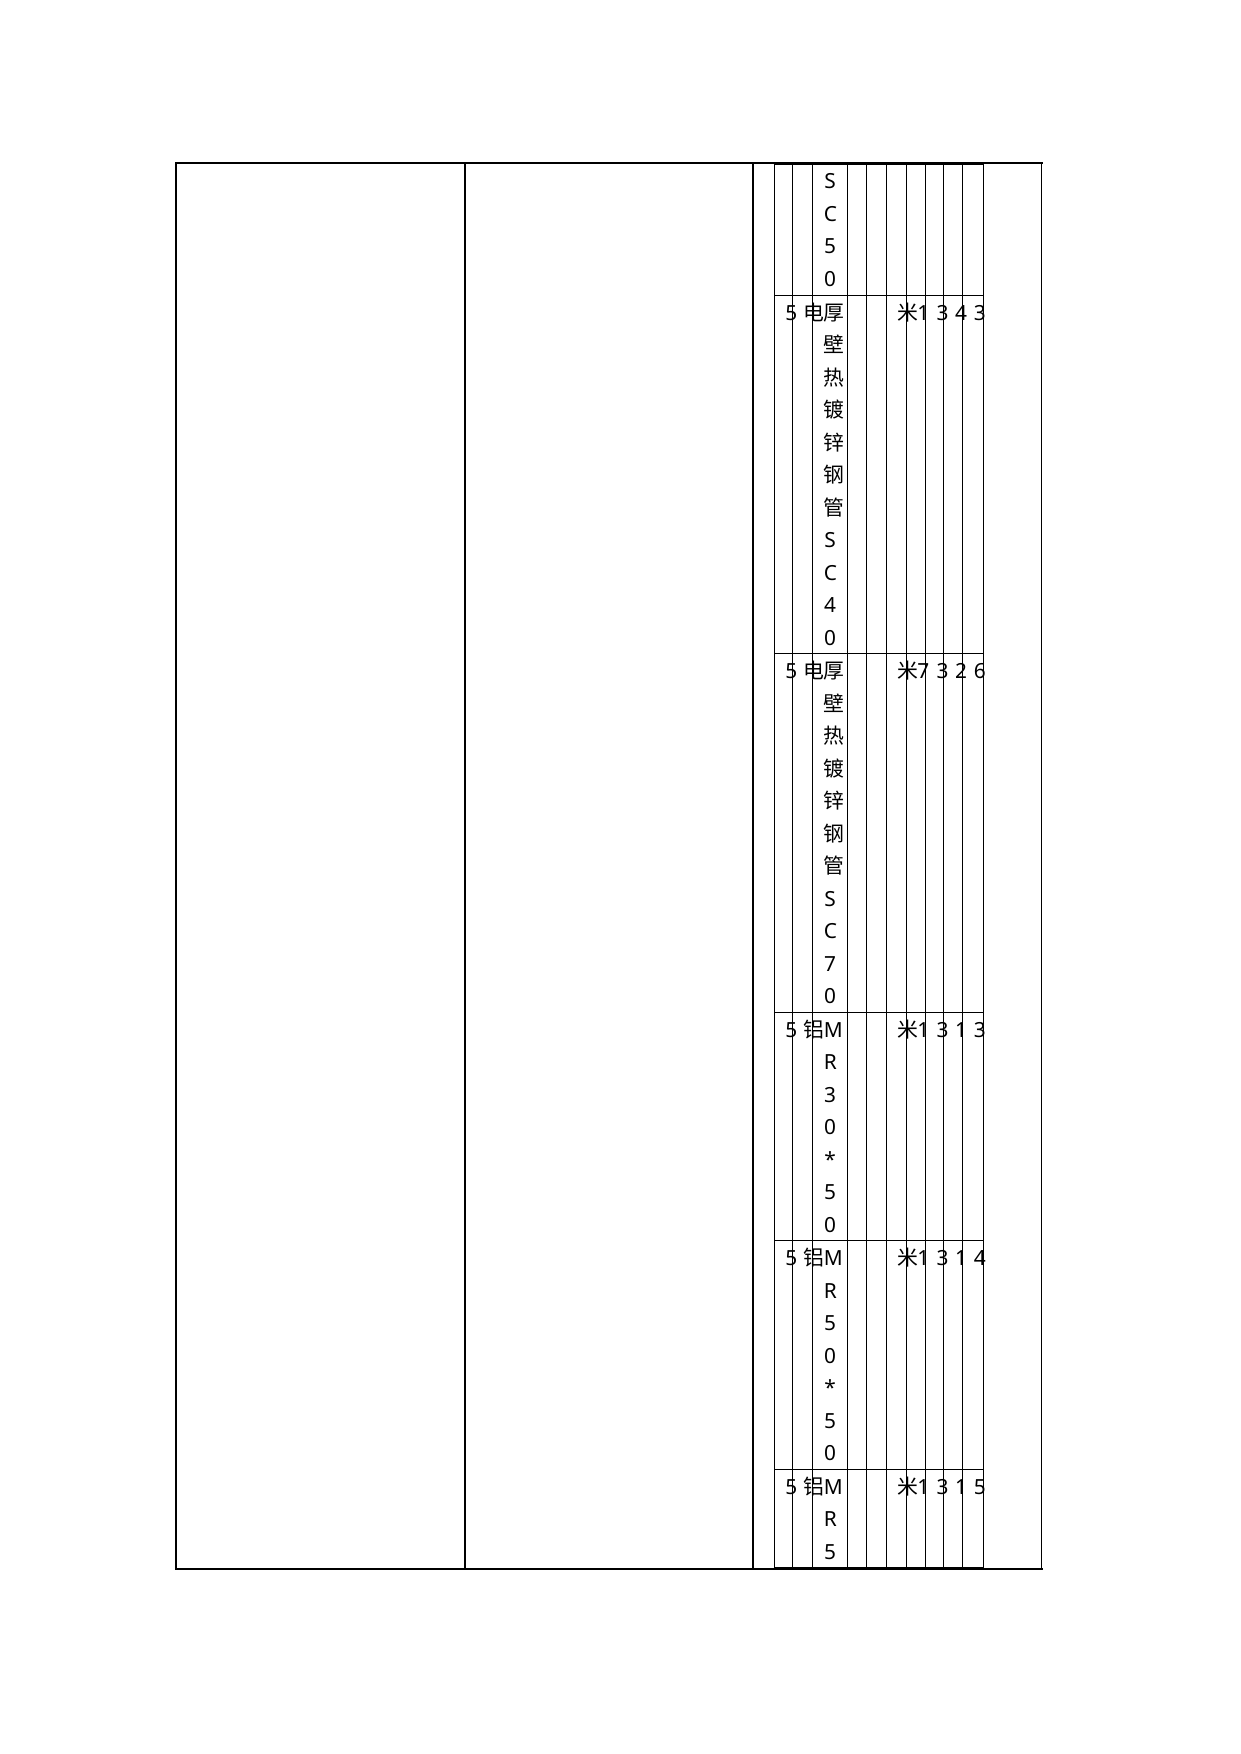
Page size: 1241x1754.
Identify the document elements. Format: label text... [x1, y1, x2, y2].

table_cell [867, 1241, 886, 1469]
table_cell [813, 165, 847, 295]
table_cell [813, 296, 847, 653]
table_cell [848, 654, 866, 1012]
table_cell [775, 654, 792, 1012]
table_cell [926, 165, 943, 295]
table_cell [813, 1470, 847, 1567]
table_cell [867, 296, 886, 653]
table_cell [867, 654, 886, 1012]
table_cell [793, 1470, 812, 1567]
table_cell [926, 654, 943, 1012]
table_cell [944, 1013, 962, 1240]
table_cell [963, 1470, 983, 1567]
table_cell [887, 296, 906, 653]
table_cell [944, 296, 962, 653]
table_cell [963, 1241, 983, 1469]
table_cell [775, 1470, 792, 1567]
table_cell [793, 1013, 812, 1240]
table_cell [963, 1013, 983, 1240]
table_cell [944, 165, 962, 295]
table_cell [813, 1488, 821, 1493]
table_cell [907, 296, 925, 653]
table_cell [926, 1241, 943, 1469]
table_cell [775, 165, 792, 295]
table_cell [848, 1241, 866, 1469]
table_cell [907, 165, 925, 295]
table_cell [963, 654, 983, 1012]
table_cell [926, 296, 943, 653]
table_cell [907, 1013, 925, 1240]
table_cell [848, 296, 866, 653]
table_cell [793, 1241, 812, 1469]
table_cell [907, 654, 925, 1012]
table_cell [887, 1013, 906, 1240]
table_cell [848, 165, 866, 295]
table_cell [793, 654, 812, 1012]
table_cell [754, 164, 774, 1568]
table_cell [867, 1470, 886, 1567]
table_cell [887, 165, 906, 295]
table_cell [793, 165, 812, 295]
table_cell [466, 164, 752, 1568]
table_cell [944, 1470, 962, 1567]
table_cell [887, 1241, 906, 1469]
table_cell [963, 296, 983, 653]
table_cell [963, 165, 983, 295]
table_cell [976, 1252, 981, 1260]
table_cell [926, 1013, 943, 1240]
table_cell 9 [177, 164, 464, 1568]
table_cell [984, 164, 1041, 1568]
table_cell [887, 1470, 906, 1567]
table_cell [793, 296, 812, 653]
table_cell [848, 1013, 866, 1240]
table_cell [887, 654, 906, 1012]
table_cell [813, 1013, 847, 1240]
table_cell [907, 1470, 925, 1567]
table_cell [944, 1241, 962, 1469]
table_cell [813, 1241, 847, 1469]
table_cell [926, 1470, 943, 1567]
table_cell [775, 1013, 792, 1240]
table_cell [907, 1241, 925, 1469]
table_cell [775, 1241, 792, 1469]
table_cell [944, 654, 962, 1012]
table_cell [867, 1013, 886, 1240]
table_cell [775, 296, 792, 653]
table_cell [848, 1470, 866, 1567]
table_cell [813, 654, 847, 1012]
table_cell [867, 165, 886, 295]
